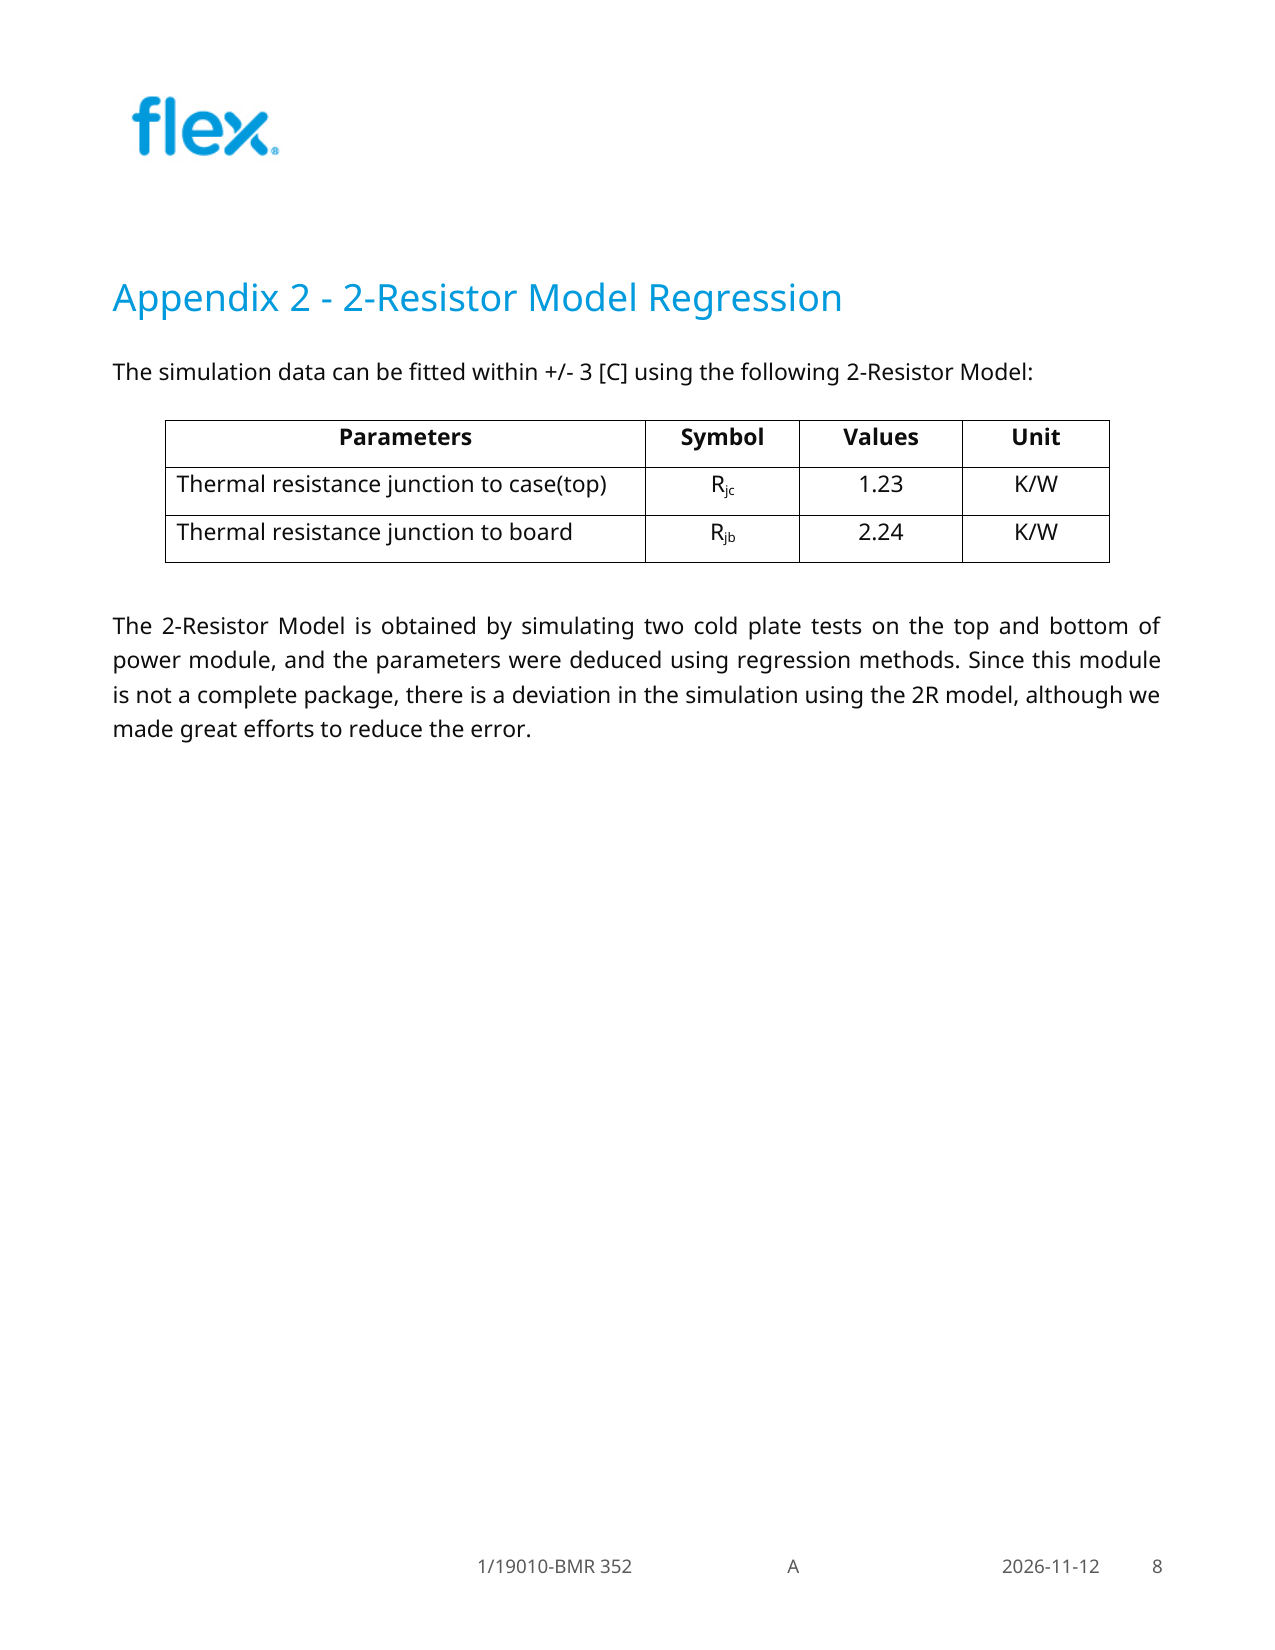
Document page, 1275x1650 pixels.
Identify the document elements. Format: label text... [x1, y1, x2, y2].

text The simulation data can be fitted within +/- 3 [C] using the following 2-Resistor Model: [112, 356, 1162, 388]
table_header Values [800, 421, 962, 467]
table_cell 1.23 [800, 468, 962, 515]
table_cell Rjc [646, 468, 799, 515]
table_cell 2.24 [800, 516, 962, 562]
table_cell Thermal resistance junction to board [166, 516, 645, 562]
table_header Parameters [166, 421, 645, 467]
subtitle Appendix 2 - 2-Resistor Model Regression [112, 271, 1162, 322]
table_header Unit [963, 421, 1109, 467]
table_cell K/W [963, 516, 1109, 562]
text The 2-Resistor Model is obtained by simulating two cold plate tests on the top and bottom of power module, and the parameters were deduced using regression methods. Since this module is not a complete package, there is a deviation in the simulation using the 2R model, although we made great efforts to reduce the error. [112, 610, 1162, 744]
picture [112, 75, 296, 171]
table_header Symbol [646, 421, 799, 467]
table_cell Thermal resistance junction to case(top) [166, 468, 645, 515]
table_cell K/W [963, 468, 1109, 515]
table_cell Rjb [646, 516, 799, 562]
